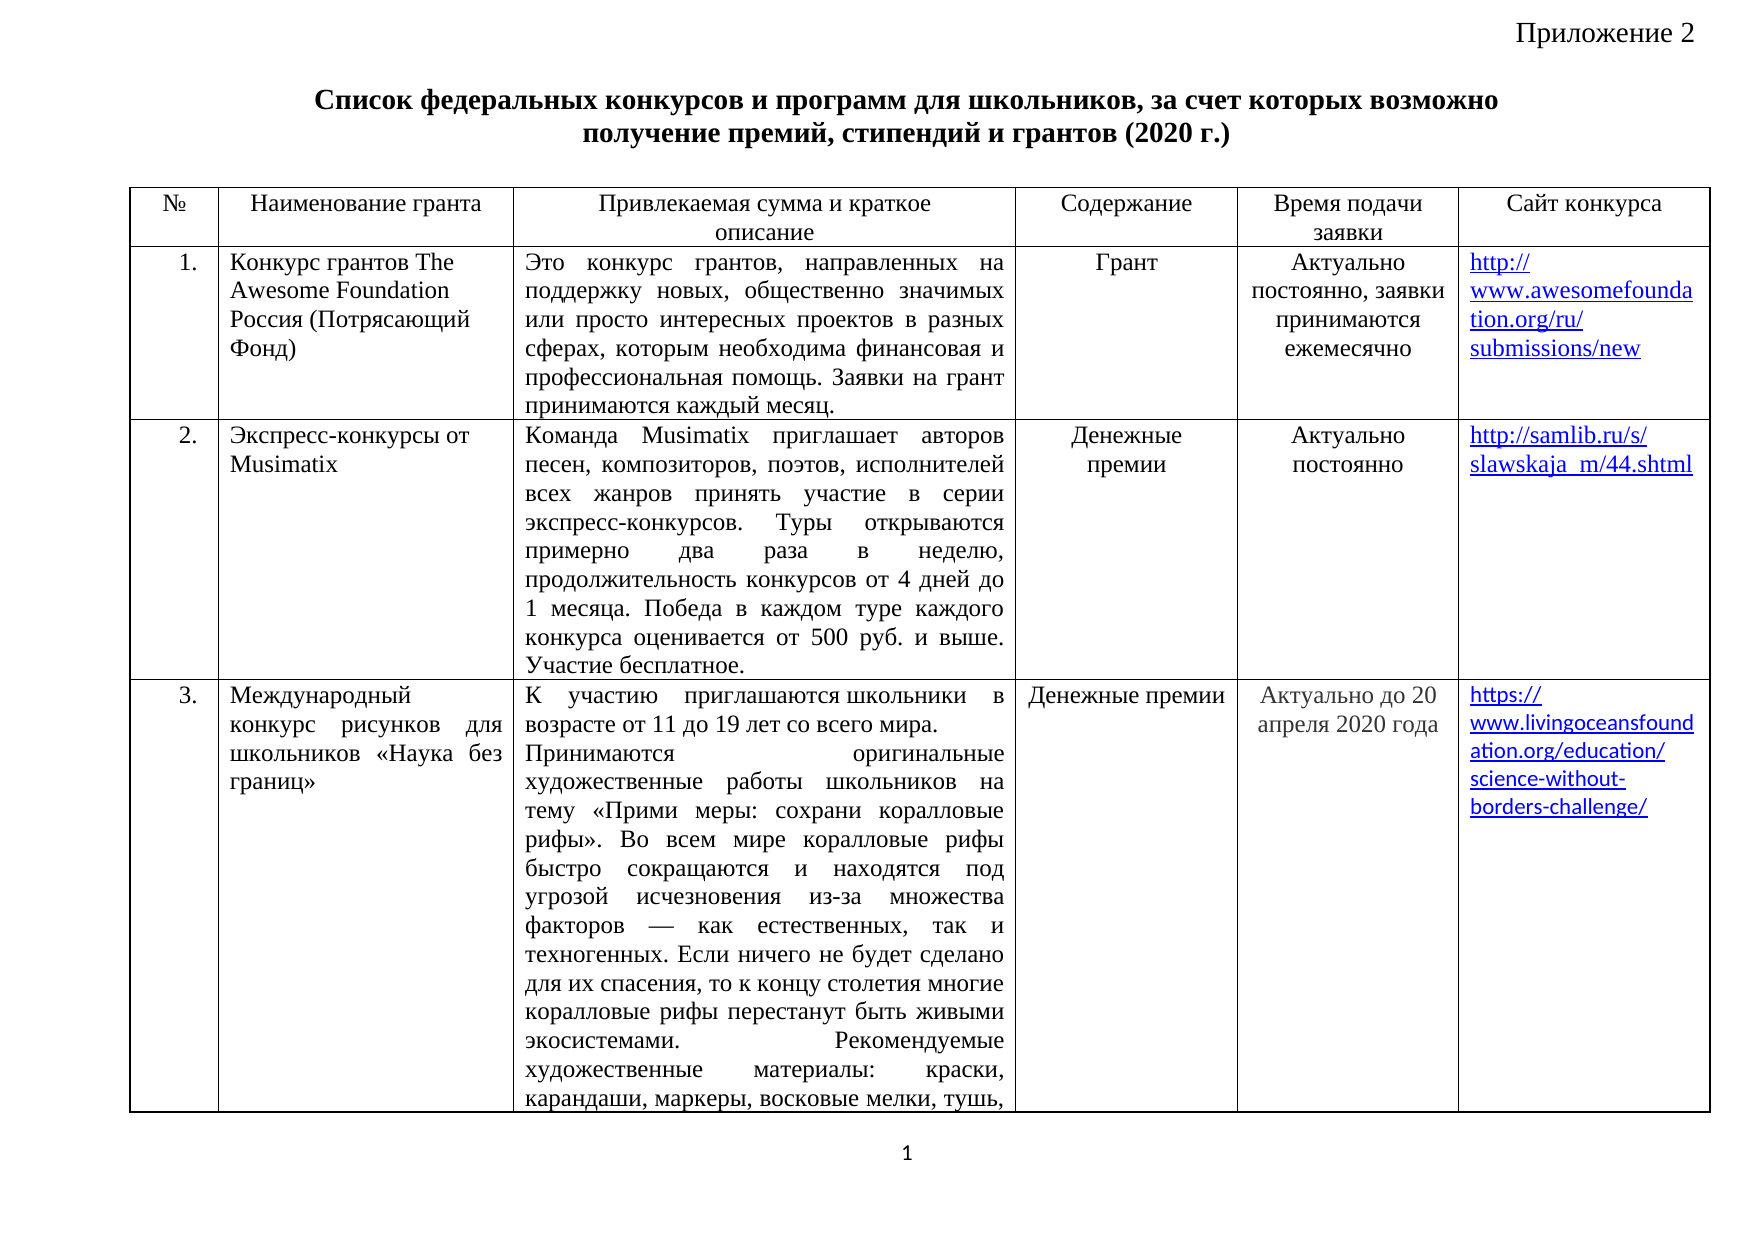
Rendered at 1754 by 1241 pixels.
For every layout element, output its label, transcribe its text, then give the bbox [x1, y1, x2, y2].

table_header Привлекаемая сумма и краткое описание [514, 188, 1015, 246]
table_header Сайт конкурса [1459, 188, 1709, 246]
table_cell [131, 420, 218, 679]
table_cell Это конкурс грантов, направленных на поддержку новых, общественно значимых или просто интересных проектов в разных сферах, которым необходима финансовая и профессиональная помощь. Заявки на грант принимаются каждый месяц. [514, 247, 1015, 419]
table_cell Грант [1016, 247, 1237, 419]
table_cell Денежные премии [1016, 680, 1237, 1111]
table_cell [514, 680, 1015, 1111]
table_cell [1238, 680, 1458, 1111]
table_header Наименование гранта [219, 188, 513, 246]
table_cell http://www.awesomefoundation.org/ru/submissions/new [1459, 247, 1709, 419]
table_header № [131, 188, 218, 246]
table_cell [1459, 680, 1709, 1111]
text Приложение 2 [118, 15, 1695, 48]
table_cell Конкурс грантов The Awesome Foundation Россия (Потрясающий Фонд) [219, 247, 513, 419]
table_cell Экспресс-конкурсы от Musimatix [219, 420, 513, 679]
text Список федеральных конкурсов и программ для школьников, за счет которых возможно [118, 82, 1695, 115]
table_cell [219, 680, 513, 1111]
table_cell Актуально постоянно, заявки принимаются ежемесячно [1238, 247, 1458, 419]
table_header Содержание [1016, 188, 1237, 246]
table_cell [131, 247, 218, 419]
text получение премий, стипендий и грантов (2020 г.) [118, 115, 1695, 149]
table_cell Команда Musimatix приглашает авторов песен, композиторов, поэтов, исполнителей всех жанров принять участие в серии экспресс-конкурсов. Туры открываются примерно два раза в неделю, продолжительность конкурсов от 4 дней до 1 месяца. Победа в каждом туре каждого конкурса оценивается от 500 руб. и выше. Участие бесплатное. [514, 420, 1015, 679]
table_header Время подачи заявки [1238, 188, 1458, 246]
table_cell [131, 680, 218, 1111]
table_cell http://samlib.ru/s/slawskaja_m/44.shtml [1459, 420, 1709, 679]
table_cell Денежные премии [1016, 420, 1237, 679]
table_cell Актуально постоянно [1238, 420, 1458, 679]
